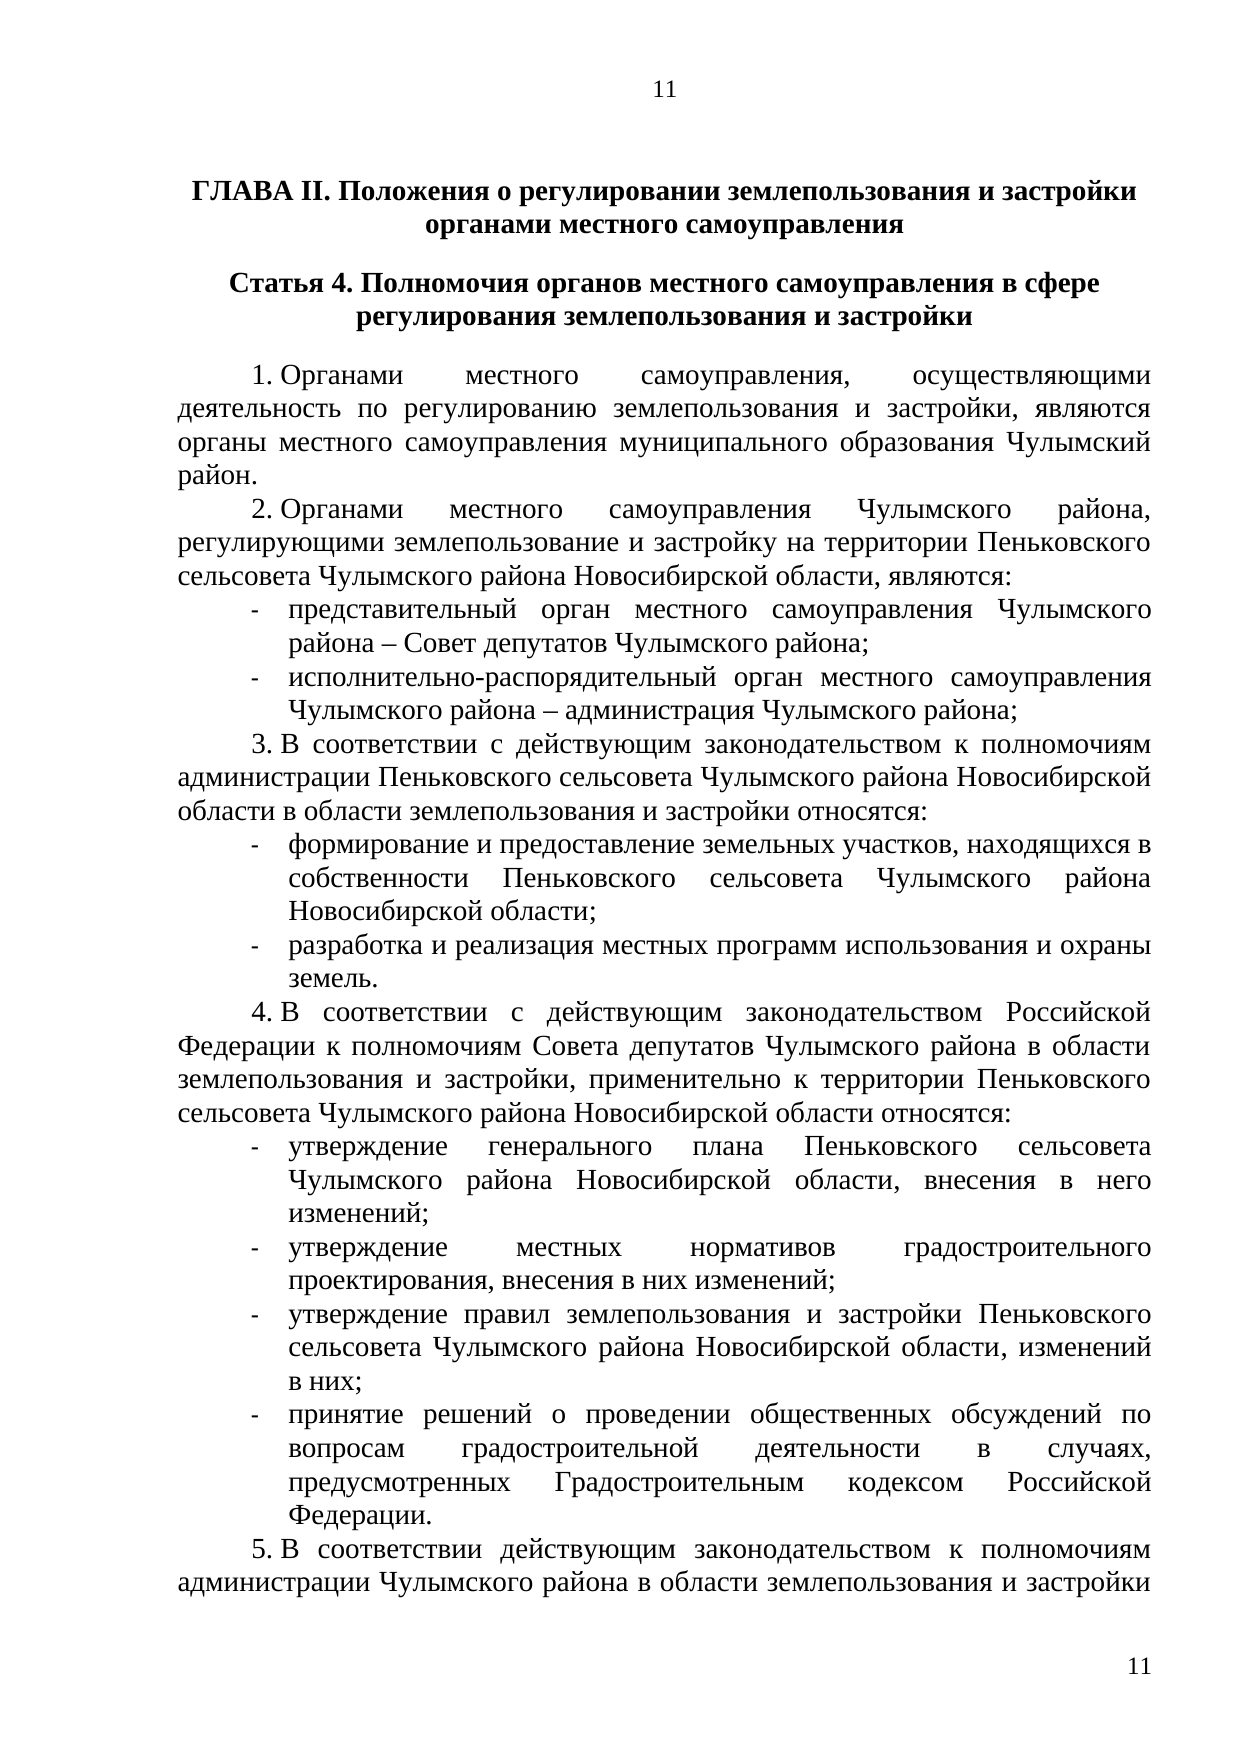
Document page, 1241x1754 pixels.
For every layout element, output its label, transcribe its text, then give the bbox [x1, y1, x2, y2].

list Органами местного самоуправления, осуществляющими деятельность по регулированию землепользования и застройки, являются органы местного самоуправления муниципального образования Чулымский район. [177, 357, 1152, 491]
list В соответствии с действующим законодательством Российской Федерации к полномочиям Совета депутатов Чулымского района в области землепользования и застройки, применительно к территории Пеньковского сельсовета Чулымского района Новосибирской области относятся: [177, 994, 1152, 1128]
list формирование и предоставление земельных участков, находящихся в собственности Пеньковского сельсовета Чулымского района Новосибирской области; [251, 826, 1152, 927]
subtitle ГЛАВА II. Положения о регулировании землепользования и застройки органами местного самоуправления [177, 173, 1152, 240]
subtitle Статья 4. Полномочия органов местного самоуправления в сфере регулирования землепользования и застройки [177, 265, 1152, 332]
list разработка и реализация местных программ использования и охраны земель. [251, 927, 1152, 994]
list исполнительно-распорядительный орган местного самоуправления Чулымского района – администрация Чулымского района; [251, 659, 1152, 726]
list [177, 1531, 1152, 1598]
list утверждение генерального плана Пеньковского сельсовета Чулымского района Новосибирской области, внесения в него изменений; [251, 1128, 1152, 1229]
list Органами местного самоуправления Чулымского района, регулирующими землепользование и застройку на территории Пеньковского сельсовета Чулымского района Новосибирской области, являются: [177, 491, 1152, 592]
list представительный орган местного самоуправления Чулымского района – Совет депутатов Чулымского района; [251, 592, 1152, 659]
list принятие решений о проведении общественных обсуждений по вопросам градостроительной деятельности в случаях, предусмотренных Градостроительным кодексом Российской Федерации. [251, 1397, 1152, 1531]
list утверждение правил землепользования и застройки Пеньковского сельсовета Чулымского района Новосибирской области, изменений в них; [251, 1296, 1152, 1397]
list В соответствии с действующим законодательством к полномочиям администрации Пеньковского сельсовета Чулымского района Новосибирской области в области землепользования и застройки относятся: [177, 726, 1152, 826]
list утверждение местных нормативов градостроительного проектирования, внесения в них изменений; [251, 1229, 1152, 1296]
